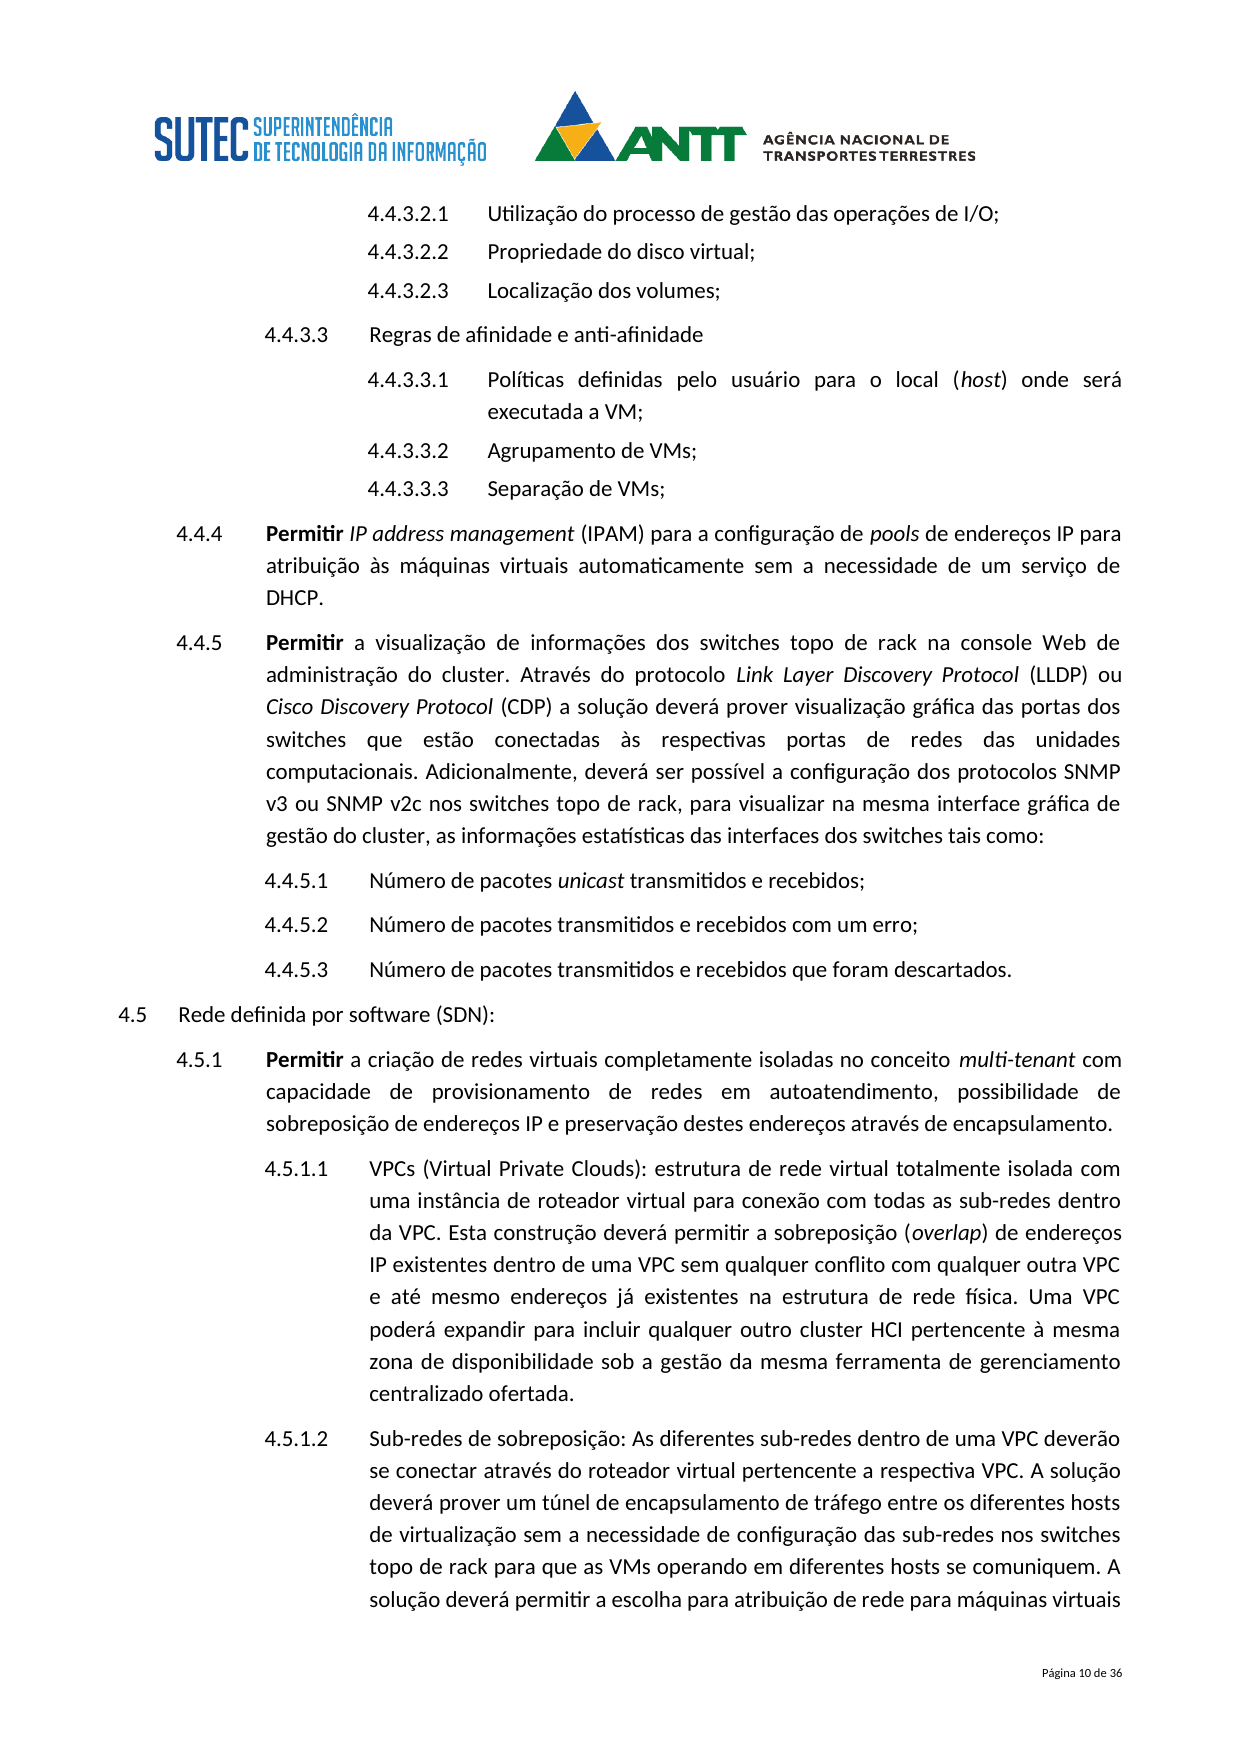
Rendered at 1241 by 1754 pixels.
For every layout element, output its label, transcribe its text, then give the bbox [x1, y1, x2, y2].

subtitle Regras de afinidade e anti-afinidade [264, 321, 1122, 349]
subtitle Separação de VMs; [367, 474, 1122, 502]
subtitle Permitir a criação de redes virtuais completamente isoladas no conceito multi-tenant com capacidade de provisionamento de redes em autoatendimento, possibilidade de sobreposição de endereços IP e preservação destes endereços através de encapsulamento. [176, 1045, 1122, 1137]
subtitle Propriedade do disco virtual; [367, 237, 1122, 266]
subtitle Localização dos volumes; [367, 276, 1122, 304]
subtitle Rede definida por software (SDN): [118, 1000, 1122, 1028]
subtitle Número de pacotes transmitidos e recebidos que foram descartados. [264, 955, 1122, 983]
subtitle Utilização do processo de gestão das operações de I/O; [367, 199, 1122, 227]
subtitle Número de pacotes unicast transmitidos e recebidos; [264, 866, 1122, 894]
subtitle Permitir IP address management (IPAM) para a configuração de pools de endereços IP para atribuição às máquinas virtuais automaticamente sem a necessidade de um serviço de DHCP. [176, 519, 1122, 611]
picture [118, 73, 1004, 199]
subtitle VPCs (Virtual Private Clouds): estrutura de rede virtual totalmente isolada com uma instância de roteador virtual para conexão com todas as sub-redes dentro da VPC. Esta construção deverá permitir a sobreposição (overlap) de endereços IP existentes dentro de uma VPC sem qualquer conflito com qualquer outra VPC e até mesmo endereços já existentes na estrutura de rede física. Uma VPC poderá expandir para incluir qualquer outro cluster HCI pertencente à mesma zona de disponibilidade sob a gestão da mesma ferramenta de gerenciamento centralizado ofertada. [264, 1154, 1122, 1407]
subtitle Número de pacotes transmitidos e recebidos com um erro; [264, 911, 1122, 939]
subtitle Permitir a visualização de informações dos switches topo de rack na console Web de administração do cluster. Através do protocolo Link Layer Discovery Protocol (LLDP) ou Cisco Discovery Protocol (CDP) a solução deverá prover visualização gráfica das portas dos switches que estão conectadas às respectivas portas de redes das unidades computacionais. Adicionalmente, deverá ser possível a configuração dos protocolos SNMP v3 ou SNMP v2c nos switches topo de rack, para visualizar na mesma interface gráfica de gestão do cluster, as informações estatísticas das interfaces dos switches tais como: [176, 628, 1122, 849]
subtitle Políticas definidas pelo usuário para o local (host) onde será executada a VM; [367, 365, 1122, 426]
subtitle Agrupamento de VMs; [367, 436, 1122, 464]
